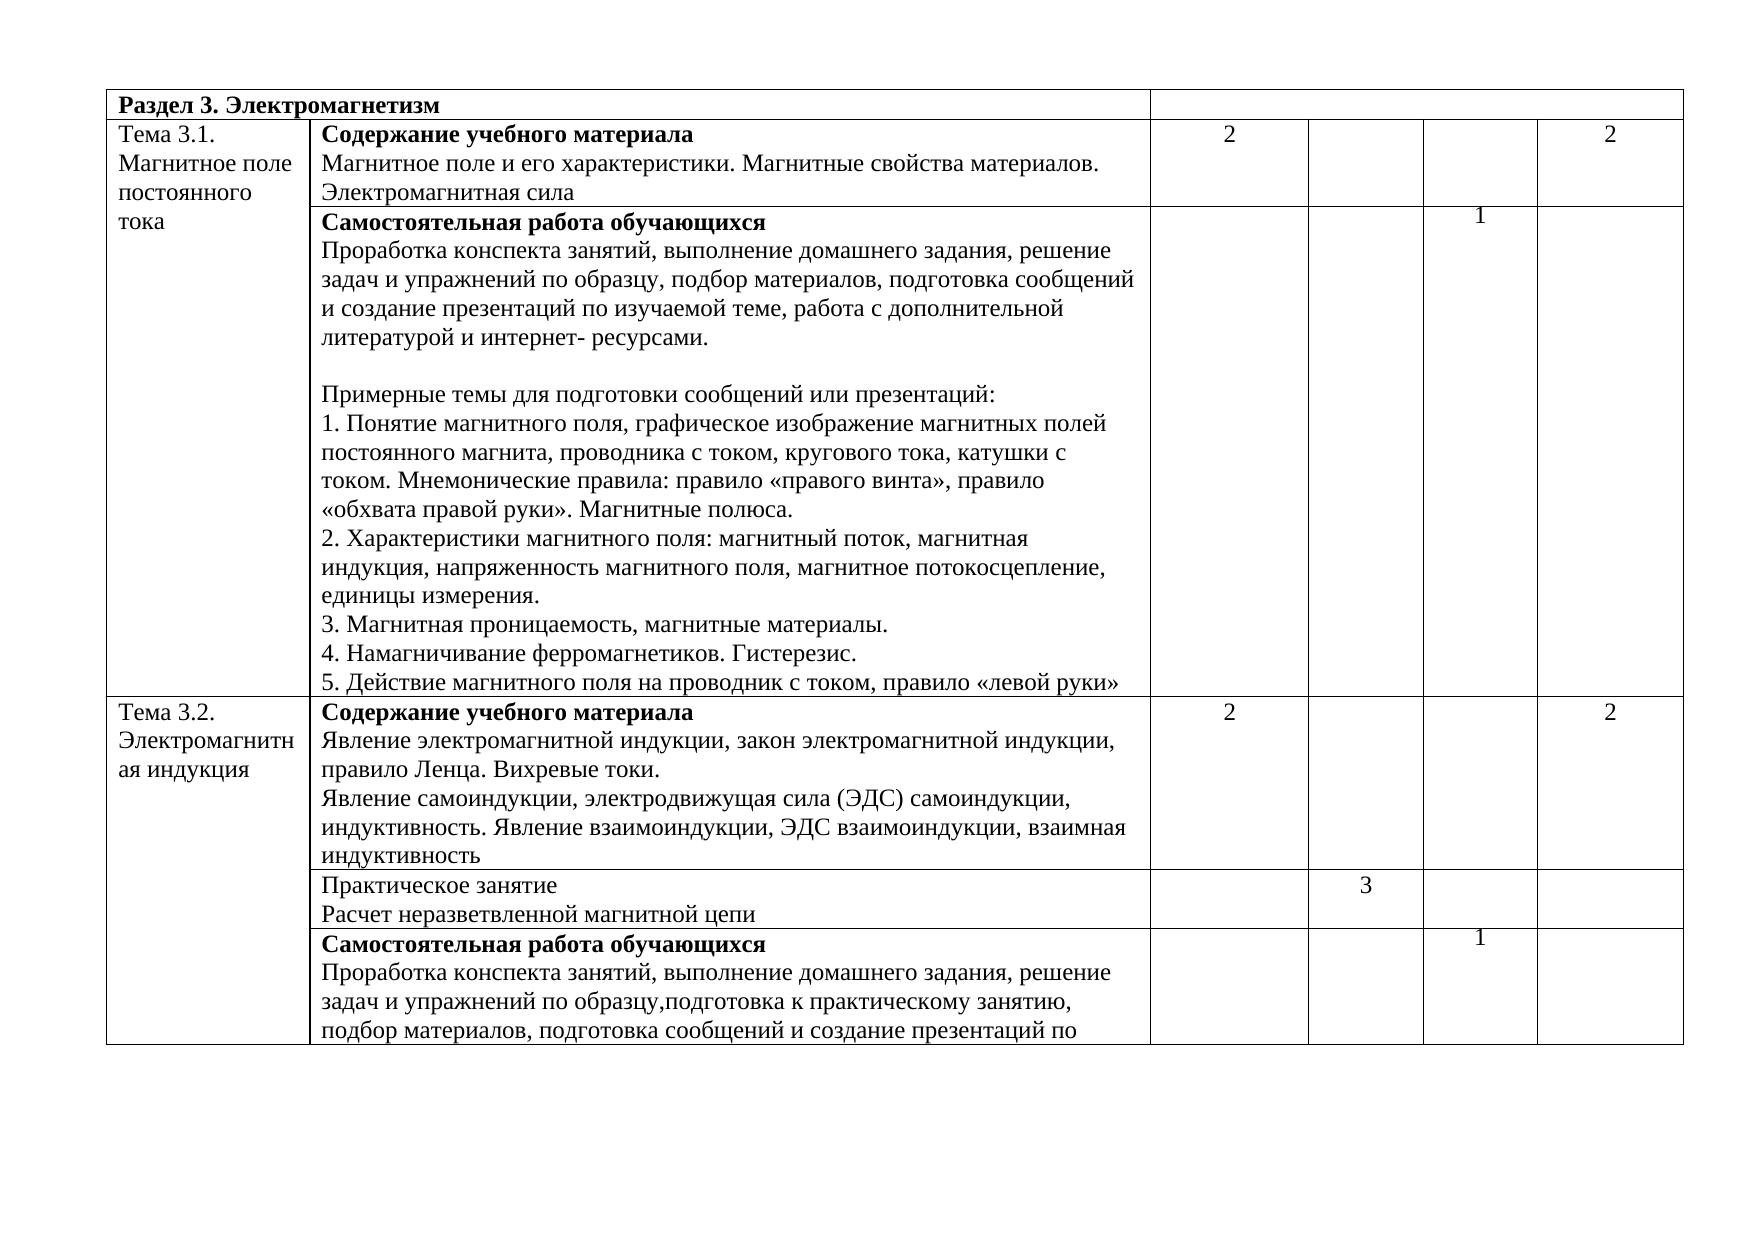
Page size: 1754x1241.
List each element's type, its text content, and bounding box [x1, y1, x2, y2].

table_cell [311, 929, 1150, 1044]
table_cell Практическое занятие Расчет неразветвленной магнитной цепи [311, 870, 1150, 928]
table_cell [1424, 697, 1537, 869]
table_cell 2 [1151, 697, 1308, 869]
table_cell [1538, 929, 1683, 1044]
table_cell [1538, 207, 1683, 696]
table_cell 3 [1309, 870, 1423, 928]
table_cell Тема 3.1. Магнитное поле постоянного тока [107, 120, 309, 696]
table_cell [1309, 120, 1423, 206]
table_cell [1151, 870, 1308, 928]
table_cell [1538, 870, 1683, 928]
table_cell [1424, 120, 1537, 206]
table_cell 2 [1151, 120, 1308, 206]
table_cell Раздел 3. Электромагнетизм [107, 90, 1150, 118]
table_cell [1309, 697, 1423, 869]
table_cell [1151, 207, 1308, 696]
table_cell [1151, 929, 1308, 1044]
table_cell [1151, 90, 1683, 118]
table_cell Тема 3.2. Электромагнитная индукция [107, 697, 309, 1044]
table_cell 1 [1424, 207, 1537, 696]
table_cell 1 [1424, 929, 1537, 1044]
table_cell Содержание учебного материала Явление электромагнитной индукции, закон электромагнитной индукции, правило Ленца. Вихревые токи. Явление самоиндукции, электродвижущая сила (ЭДС) самоиндукции, индуктивность. Явление взаимоиндукции, ЭДС взаимоиндукции, взаимная индуктивность [311, 697, 1150, 869]
table_cell 2 [1538, 120, 1683, 206]
table_cell Самостоятельная работа обучающихся Проработка конспекта занятий, выполнение домашнего задания, решение задач и упражнений по образцу, подбор материалов, подготовка сообщений и создание презентаций по изучаемой теме, работа с дополнительной литературой и интернет- ресурсами. Примерные темы для подготовки сообщений или презентаций: 1. Понятие магнитного поля, графическое изображение магнитных полей постоянного магнита, проводника с током, кругового тока, катушки с током. Мнемонические правила: правило «правого винта», правило «обхвата правой руки». Магнитные полюса. 2. Характеристики магнитного поля: магнитный поток, магнитная индукция, напряженность магнитного поля, магнитное потокосцепление, единицы измерения. 3. Магнитная проницаемость, магнитные материалы. 4. Намагничивание ферромагнетиков. Гистерезис. 5. Действие магнитного поля на проводник с током, правило «левой руки» [311, 207, 1150, 696]
table_cell [1309, 207, 1423, 696]
table_cell Содержание учебного материала Магнитное поле и его характеристики. Магнитные свойства материалов. Электромагнитная сила [311, 120, 1150, 206]
table_cell [1309, 929, 1423, 1044]
table_cell [1424, 870, 1537, 928]
table_cell 2 [1538, 697, 1683, 869]
